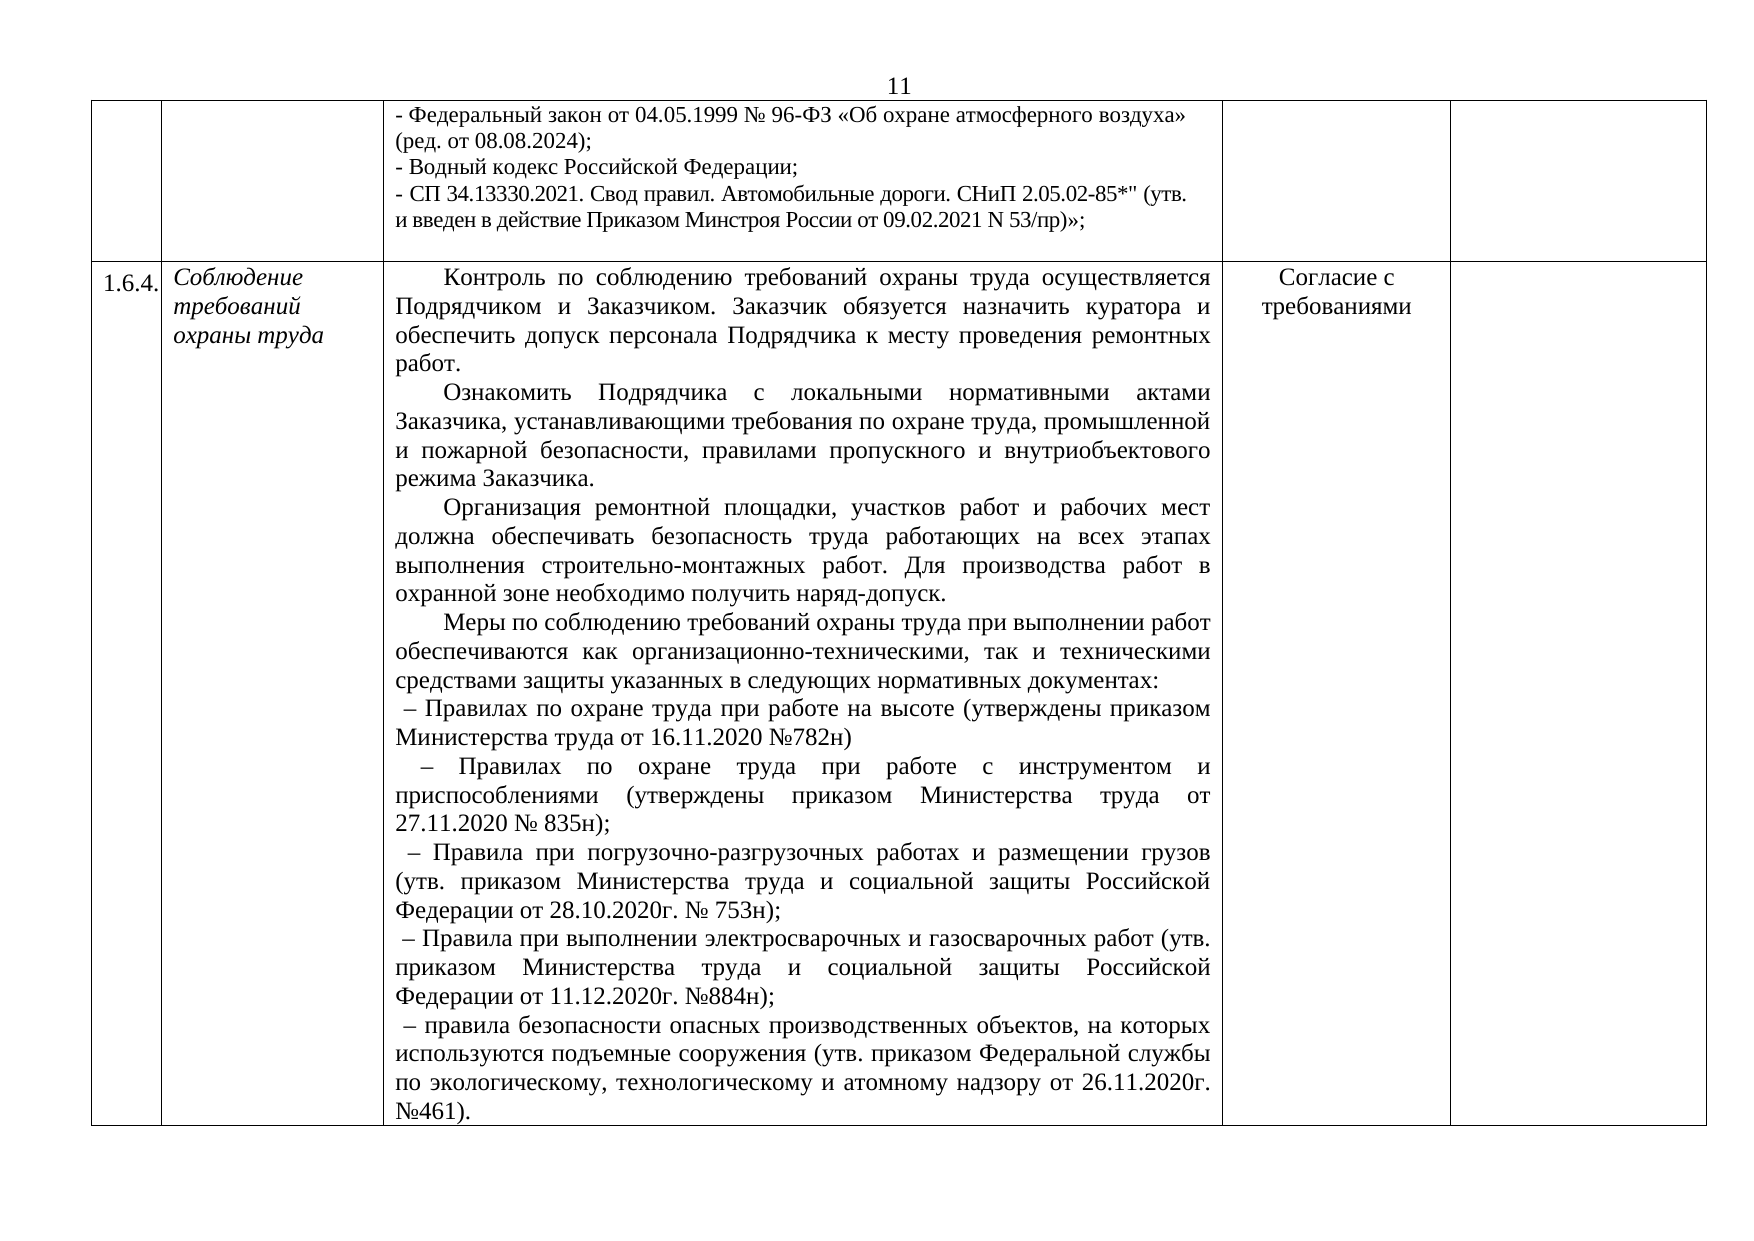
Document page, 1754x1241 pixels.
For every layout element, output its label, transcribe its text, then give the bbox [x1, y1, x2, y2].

table_cell [1451, 101, 1706, 261]
table_cell [1451, 262, 1706, 1125]
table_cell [162, 101, 383, 261]
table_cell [162, 262, 383, 1125]
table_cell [1223, 262, 1450, 1125]
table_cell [384, 262, 1222, 1125]
table_cell [92, 101, 161, 261]
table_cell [1223, 101, 1450, 261]
table_cell [92, 262, 161, 1125]
